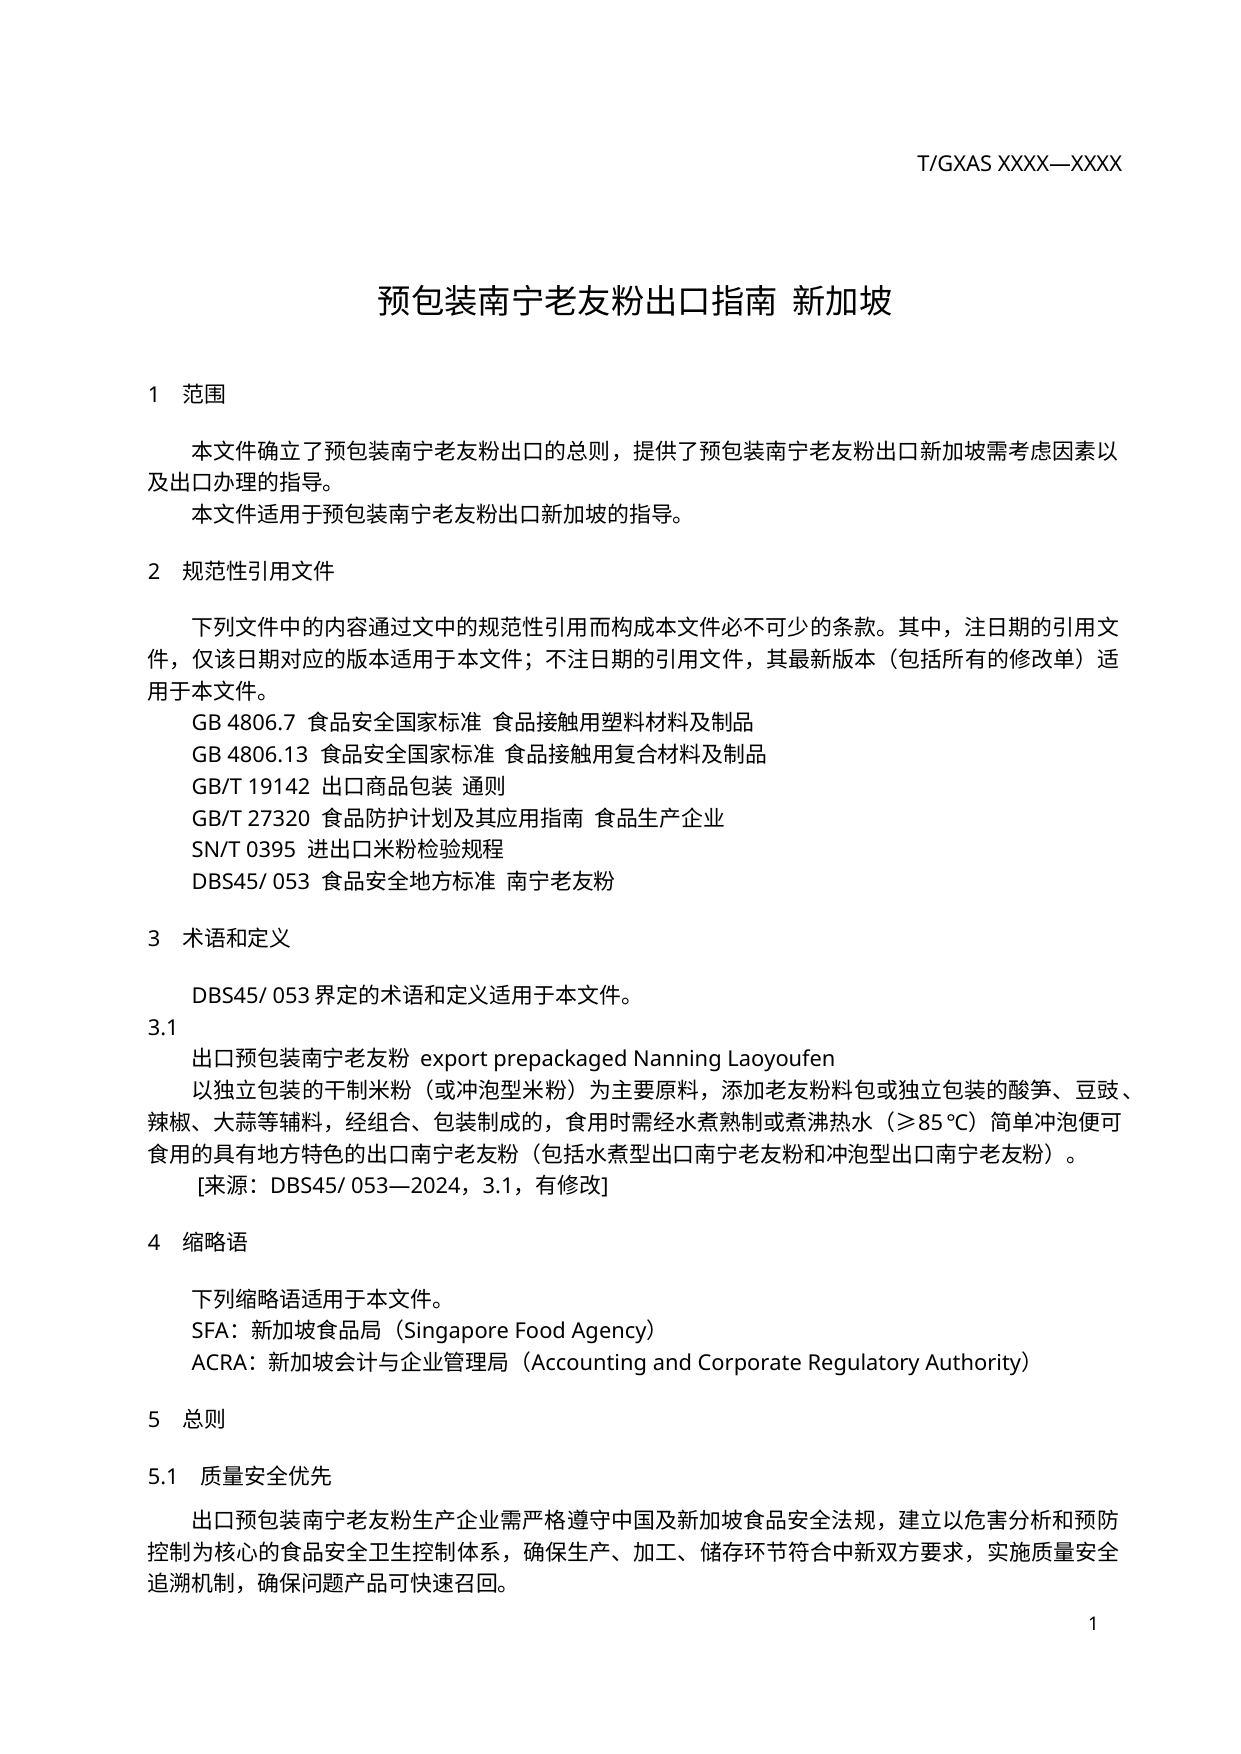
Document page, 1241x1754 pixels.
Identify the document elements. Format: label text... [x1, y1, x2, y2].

text 规范性引用文件 [148, 554, 1122, 585]
text GB 4806.7 食品安全国家标准 食品接触用塑料材料及制品 [148, 705, 1122, 737]
text ACRA：新加坡会计与企业管理局（Accounting and Corporate Regulatory Authority） [148, 1345, 1122, 1377]
text 总则 [148, 1402, 1122, 1434]
text 本文件确立了预包装南宁老友粉出口的总则，提供了预包装南宁老友粉出口新加坡需考虑因素以及出口办理的指导。 [148, 434, 1122, 497]
text [来源：DBS45/ 053—2024，3.1，有修改] [148, 1168, 1122, 1200]
text GB 4806.13 食品安全国家标准 食品接触用复合材料及制品 [148, 737, 1122, 769]
text DBS45/ 053 食品安全地方标准 南宁老友粉 [148, 864, 1122, 896]
text 出口预包装南宁老友粉 export prepackaged Nanning Laoyoufen [148, 1009, 1122, 1073]
text SN/T 0395 进出口米粉检验规程 [148, 832, 1122, 864]
text 缩略语 [148, 1225, 1122, 1257]
text GB/T 19142 出口商品包装 通则 [148, 769, 1122, 801]
text 以独立包装的干制米粉（或冲泡型米粉）为主要原料，添加老友粉料包或独立包装的酸笋、豆豉、辣椒、大蒜等辅料，经组合、包装制成的，食用时需经水煮熟制或煮沸热水（≥85 ℃）简单冲泡便可食用的具有地方特色的出口南宁老友粉（包括水煮型出口南宁老友粉和冲泡型出口南宁老友粉）。 [148, 1073, 1122, 1168]
text 术语和定义 [148, 921, 1122, 953]
text 出口预包装南宁老友粉生产企业需严格遵守中国及新加坡食品安全法规，建立以危害分析和预防控制为核心的食品安全卫生控制体系，确保生产、加工、储存环节符合中新双方要求，实施质量安全追溯机制，确保问题产品可快速召回。 [148, 1503, 1122, 1598]
text 本文件适用于预包装南宁老友粉出口新加坡的指导。 [148, 497, 1122, 529]
text GB/T 27320 食品防护计划及其应用指南 食品生产企业 [148, 801, 1122, 832]
text 质量安全优先 [148, 1459, 1122, 1491]
text SFA：新加坡食品局（Singapore Food Agency） [148, 1313, 1122, 1345]
text 下列缩略语适用于本文件。 [148, 1282, 1122, 1313]
text 范围 [148, 377, 1122, 409]
